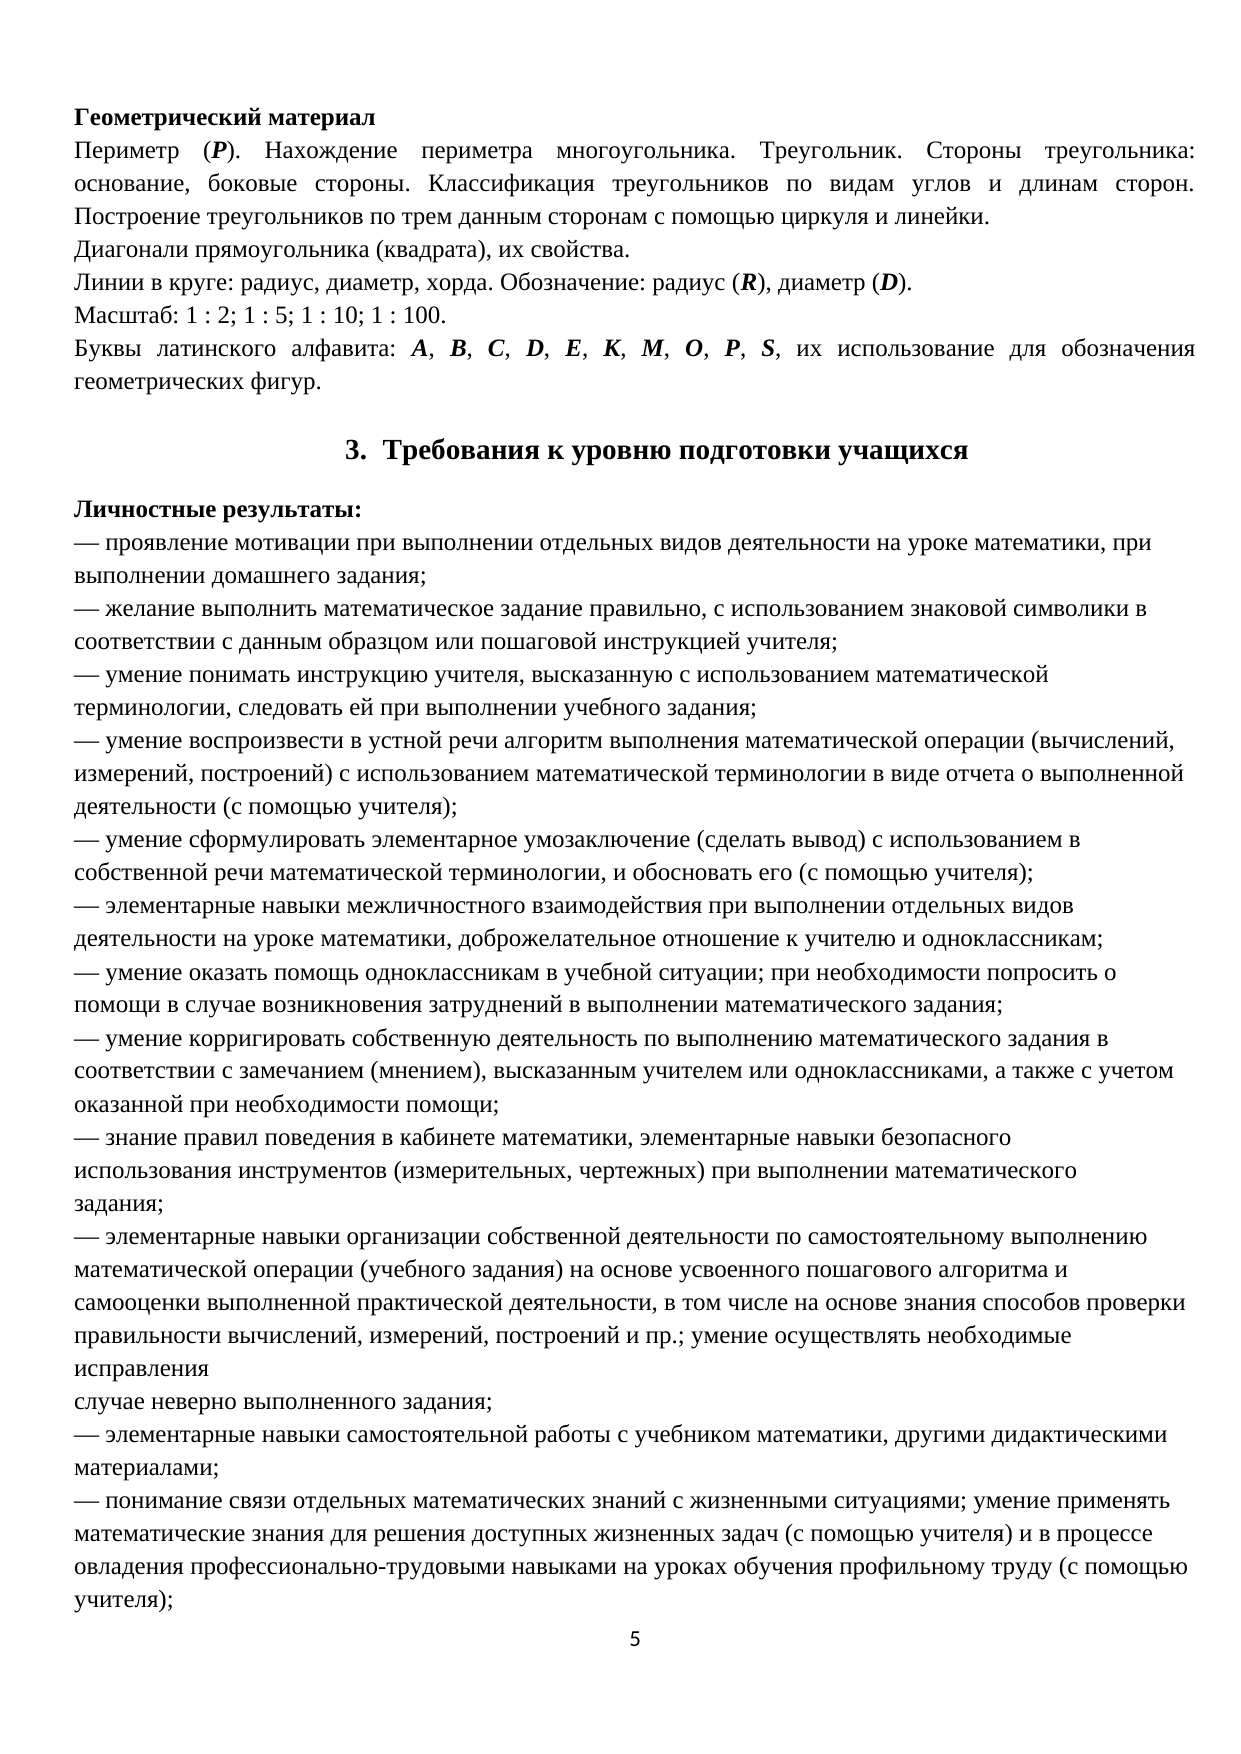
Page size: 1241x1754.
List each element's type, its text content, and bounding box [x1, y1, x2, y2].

text Периметр (Р). Нахождение периметра многоугольника. Треугольник. Стороны треугольника: основание, боковые стороны. Классификация треугольников по видам углов и длинам сторон. Построение треугольников по трем данным сторонам с помощью циркуля и линейки. [74, 135, 1196, 229]
text — проявление мотивации при выполнении отдельных видов деятельности на уроке математики, при выполнении домашнего задания; [74, 527, 1196, 589]
text Личностные результаты: [74, 494, 1196, 523]
text — понимание связи отдельных математических знаний с жизненными ситуациями; умение применять математические знания для решения доступных жизненных задач (с помощью учителя) и в процессе овладения профессионально-трудовыми навыками на уроках обучения профильному труду (с помощью учителя); [74, 1485, 1196, 1613]
text — элементарные навыки самостоятельной работы с учебником математики, другими дидактическими материалами; [74, 1419, 1196, 1481]
text Линии в круге: радиус, диаметр, хорда. Обозначение: радиус (R), диаметр (D). [74, 267, 1196, 296]
text Диагонали прямоугольника (квадрата), их свойства. [74, 234, 1196, 263]
text — умение корригировать собственную деятельность по выполнению математического задания в соответствии с замечанием (мнением), высказанным учителем или одноклассниками, а также с учетом оказанной при необходимости помощи; [74, 1023, 1196, 1117]
text — элементарные навыки организации собственной деятельности по самостоятельному выполнению математической операции (учебного задания) на основе усвоенного пошагового алгоритма и самооценки выполненной практической деятельности, в том числе на основе знания способов проверки правильности вычислений, измерений, построений и пр.; умение осуществлять необходимые исправления [74, 1221, 1196, 1382]
text случае неверно выполненного задания; [74, 1386, 1196, 1414]
text — умение понимать инструкцию учителя, высказанную с использованием математической терминологии, следовать ей при выполнении учебного задания; [74, 659, 1196, 721]
text — желание выполнить математическое задание правильно, с использованием знаковой символики в соответствии с данным образцом или пошаговой инструкцией учителя; [74, 593, 1196, 655]
text — умение сформулировать элементарное умозаключение (сделать вывод) с использованием в собственной речи математической терминологии, и обосновать его (с помощью учителя); [74, 824, 1196, 886]
list — знание правил поведения в кабинете математики, элементарные навыки безопасного использования инструментов (измерительных, чертежных) при выполнении математического задания; [74, 1122, 1165, 1216]
text Геометрический материал [74, 102, 1196, 131]
text Масштаб: 1 : 2; 1 : 5; 1 : 10; 1 : 100. [74, 300, 1196, 329]
text — умение воспроизвести в устной речи алгоритм выполнения математической операции (вычислений, измерений, построений) с использованием математической терминологии в виде отчета о выполненной деятельности (с помощью учителя); [74, 725, 1196, 820]
list Требования к уровню подготовки учащихся [149, 432, 1165, 466]
text — элементарные навыки межличностного взаимодействия при выполнении отдельных видов деятельности на уроке математики, доброжелательное отношение к учителю и одноклассникам; [74, 891, 1196, 952]
list Буквы латинского алфавита: А, В, С, D, Е, К, М, О, Р, S, их использование для обозначения геометрических фигур. [74, 333, 1196, 395]
text — умение оказать помощь одноклассникам в учебной ситуации; при необходимости попросить о помощи в случае возникновения затруднений в выполнении математического задания; [74, 957, 1196, 1018]
